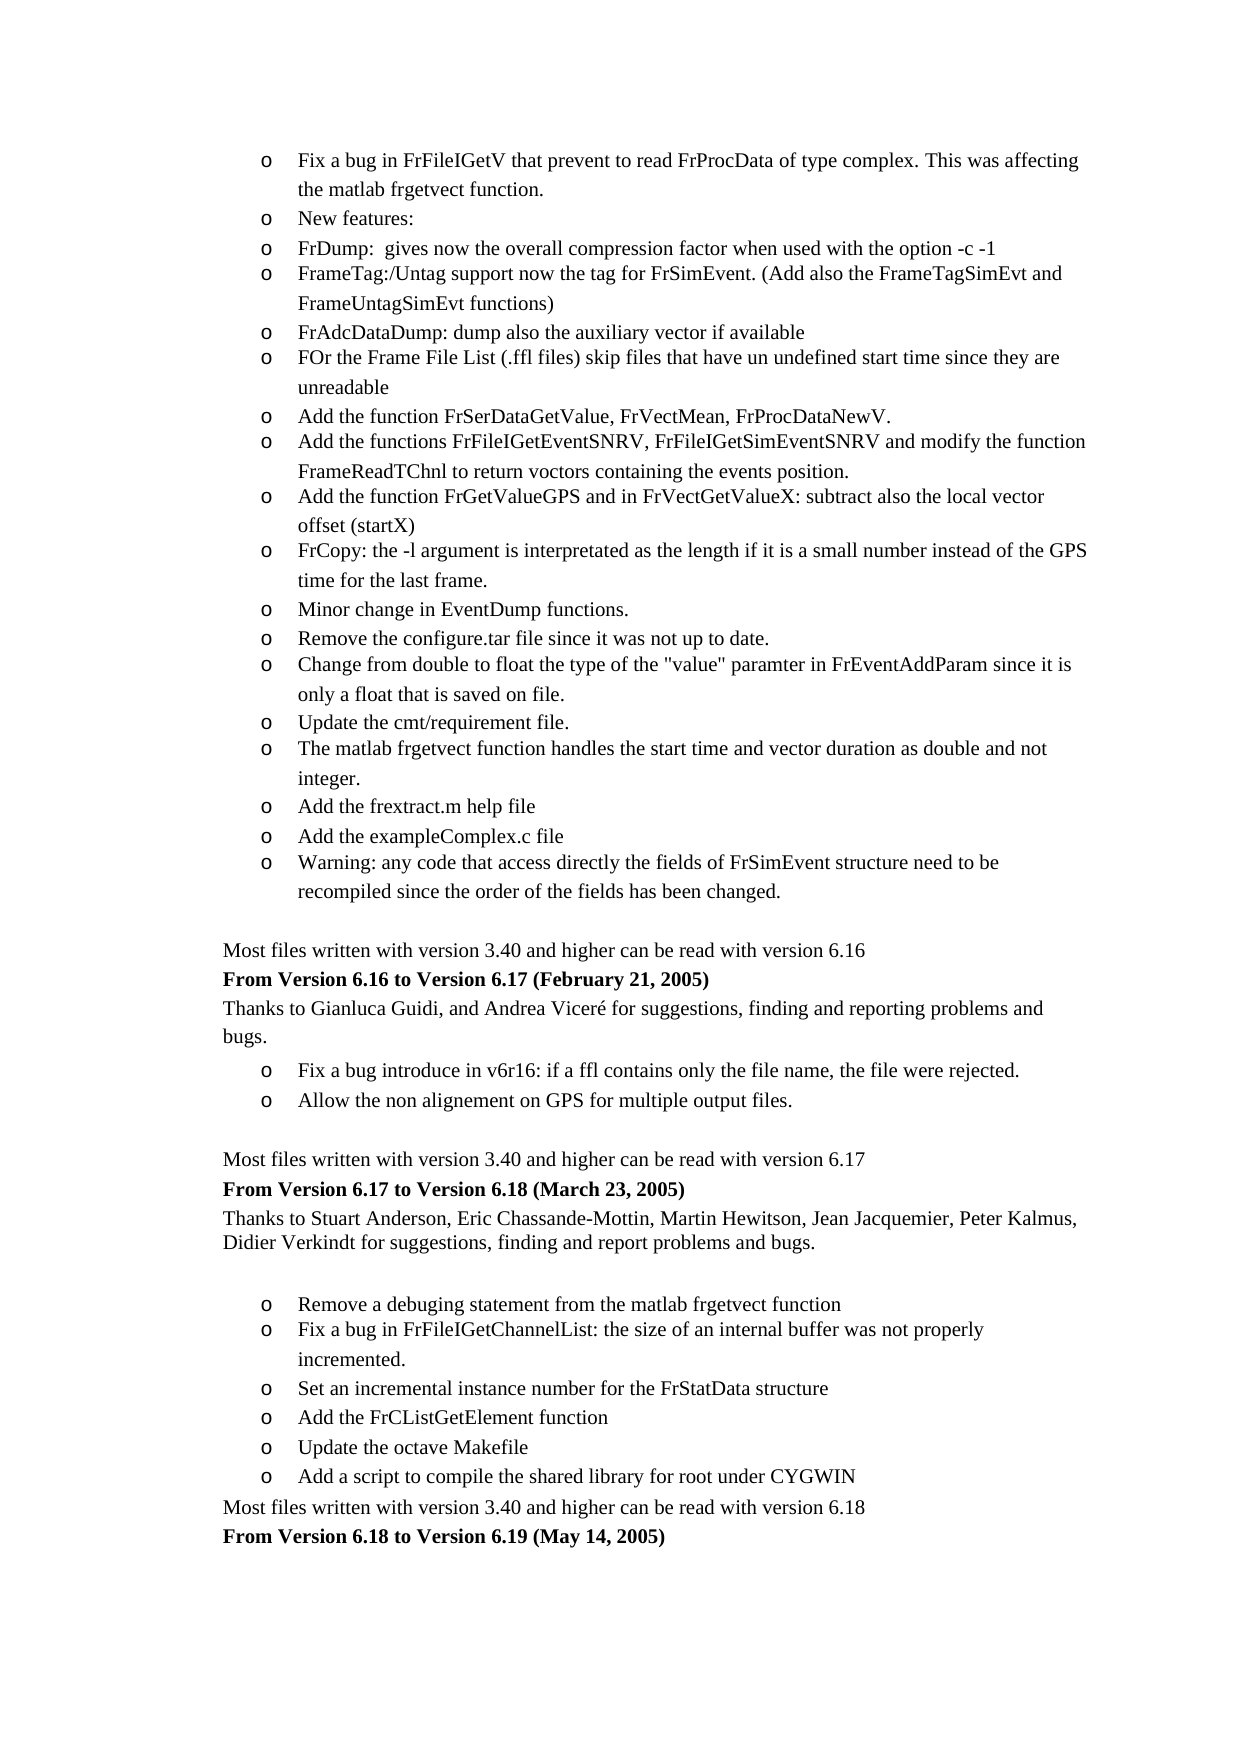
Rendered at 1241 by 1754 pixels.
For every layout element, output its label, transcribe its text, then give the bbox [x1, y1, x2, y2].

list Allow the non alignement on GPS for multiple output files. [260, 1084, 1093, 1113]
list Change from double to float the type of the "value" paramter in FrEventAddParam since it is only a float that is saved on file. [260, 652, 1093, 706]
list Update the octave Makefile [260, 1431, 1093, 1460]
list FrDump: gives now the overall compression factor when used with the option -c -1 [260, 232, 1093, 261]
list Fix a bug introduce in v6r16: if a ffl contains only the file name, the file were rejected. [260, 1054, 1093, 1084]
list Minor change in EventDump functions. [260, 593, 1093, 622]
list Remove the configure.tar file since it was not up to date. [260, 622, 1093, 652]
list Warning: any code that access directly the fields of FrSimEvent structure need to be recompiled since the order of the fields has been changed. [260, 850, 1093, 904]
list Update the cmt/requirement file. [260, 706, 1093, 736]
list Fix a bug in FrFileIGetV that prevent to read FrProcData of type complex. This was affecting the matlab frgetvect function. [260, 148, 1093, 202]
text Thanks to Stuart Anderson, Eric Chassande-Mottin, Martin Hewitson, Jean Jacquemier, Peter Kalmus, Didier Verkindt for suggestions, finding and report problems and bugs. [223, 1206, 1093, 1282]
subtitle From Version 6.17 to Version 6.18 (March 23, 2005) [223, 1176, 1093, 1201]
list Add the function FrSerDataGetValue, FrVectMean, FrProcDataNewV. [260, 400, 1093, 429]
list Remove a debuging statement from the matlab frgetvect function [260, 1288, 1093, 1317]
list Fix a bug in FrFileIGetChannelList: the size of an internal buffer was not properly incremented. [260, 1317, 1093, 1372]
list FrCopy: the -l argument is interpretated as the length if it is a small number instead of the GPS time for the last frame. [260, 538, 1093, 593]
list New features: [260, 202, 1093, 232]
list Add the FrCListGetElement function [260, 1401, 1093, 1431]
list Add a script to compile the shared library for root under CYGWIN [260, 1460, 1093, 1490]
list The matlab frgetvect function handles the start time and vector duration as double and not integer. [260, 736, 1093, 791]
list Add the frextract.m help file [260, 791, 1093, 820]
text Most files written with version 3.40 and higher can be read with version 6.18 [223, 1495, 1093, 1519]
list Add the function FrGetValueGPS and in FrVectGetValueX: subtract also the local vector offset (startX) [260, 484, 1093, 538]
subtitle From Version 6.18 to Version 6.19 (May 14, 2005) [223, 1524, 1093, 1548]
subtitle From Version 6.16 to Version 6.17 (February 21, 2005) [223, 967, 1093, 991]
text Most files written with version 3.40 and higher can be read with version 6.16 [223, 909, 1093, 962]
list Add the functions FrFileIGetEventSNRV, FrFileIGetSimEventSNRV and modify the function FrameReadTChnl to return voctors containing the events position. [260, 429, 1093, 484]
text Most files written with version 3.40 and higher can be read with version 6.17 [223, 1118, 1093, 1171]
list FOr the Frame File List (.ffl files) skip files that have un undefined start time since they are unreadable [260, 345, 1093, 400]
list FrAdcDataDump: dump also the auxiliary vector if available [260, 316, 1093, 345]
text Thanks to Gianluca Guidi, and Andrea Viceré for suggestions, finding and reporting problems and bugs. [223, 996, 1093, 1049]
list Set an incremental instance number for the FrStatData structure [260, 1372, 1093, 1401]
list FrameTag:/Untag support now the tag for FrSimEvent. (Add also the FrameTagSimEvt and FrameUntagSimEvt functions) [260, 261, 1093, 316]
list Add the exampleComplex.c file [260, 820, 1093, 850]
